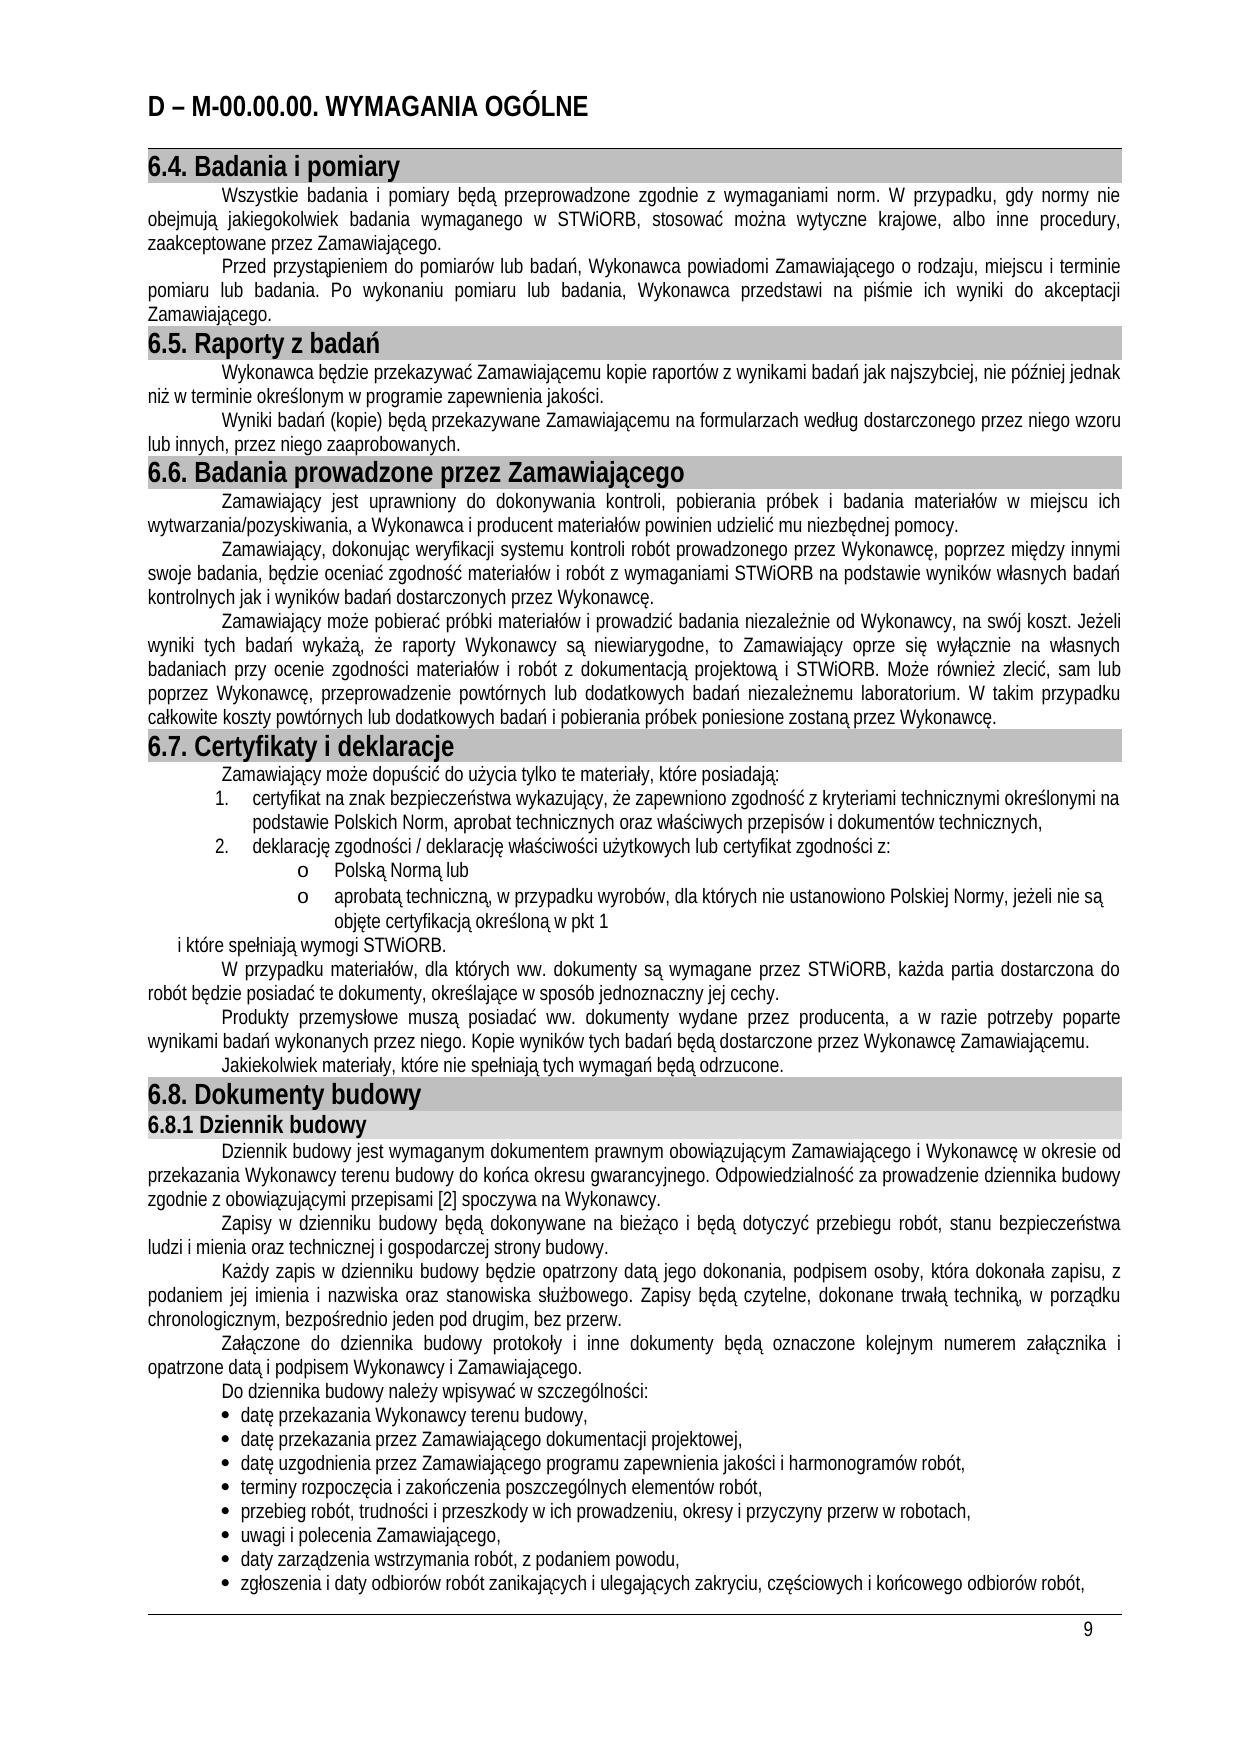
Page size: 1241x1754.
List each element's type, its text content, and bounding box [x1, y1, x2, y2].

subtitle 6.7. Certyfikaty i deklaracje [148, 729, 1122, 762]
text Wykonawca będzie przekazywać Zamawiającemu kopie raportów z wynikami badań jak najszybciej, nie później jednak niż w terminie określonym w programie zapewnienia jakości. [148, 360, 1122, 408]
list Produkty przemysłowe muszą posiadać ww. dokumenty wydane przez producenta, a w razie potrzeby poparte wynikami badań wykonanych przez niego. Kopie wyników tych badań będą dostarczone przez Wykonawcę Zamawiającemu. [148, 1005, 1122, 1053]
text Zamawiający może dopuścić do użycia tylko te materiały, które posiadają: [148, 762, 1122, 786]
subtitle Polską Normą lub [297, 858, 1122, 884]
list Dziennik budowy jest wymaganym dokumentem prawnym obowiązującym Zamawiającego i Wykonawcę w okresie od przekazania Wykonawcy terenu budowy do końca okresu gwarancyjnego. Odpowiedzialność za prowadzenie dziennika budowy zgodnie z obowiązującymi przepisami [2] spoczywa na Wykonawcy. [148, 1139, 1122, 1211]
list Każdy zapis w dzienniku budowy będzie opatrzony datą jego dokonania, podpisem osoby, która dokonała zapisu, z podaniem jej imienia i nazwiska oraz stanowiska służbowego. Zapisy będą czytelne, dokonane trwałą techniką, w porządku chronologicznym, bezpośrednio jeden pod drugim, bez przerw. [148, 1259, 1122, 1331]
list i które spełniają wymogi STWiORB. [177, 933, 1122, 957]
list Zapisy w dzienniku budowy będą dokonywane na bieżąco i będą dotyczyć przebiegu robót, stanu bezpieczeństwa ludzi i mienia oraz technicznej i gospodarczej strony budowy. [148, 1211, 1122, 1259]
text Przed przystąpieniem do pomiarów lub badań, Wykonawca powiadomi Zamawiającego o rodzaju, miejscu i terminie pomiaru lub badania. Po wykonaniu pomiaru lub badania, Wykonawca przedstawi na piśmie ich wyniki do akceptacji Zamawiającego. [148, 254, 1122, 326]
text Zamawiający jest uprawniony do dokonywania kontroli, pobierania próbek i badania materiałów w miejscu ich wytwarzania/pozyskiwania, a Wykonawca i producent materiałów powinien udzielić mu niezbędnej pomocy. [148, 489, 1122, 537]
subtitle uwagi i polecenia Zamawiającego, [222, 1522, 1122, 1546]
text Zamawiający, dokonując weryfikacji systemu kontroli robót prowadzonego przez Wykonawcę, poprzez między innymi swoje badania, będzie oceniać zgodność materiałów i robót z wymaganiami STWiORB na podstawie wyników własnych badań kontrolnych jak i wyników badań dostarczonych przez Wykonawcę. [148, 537, 1122, 609]
subtitle 6.8. Dokumenty budowy [148, 1077, 1122, 1111]
subtitle 6.8.1 Dziennik budowy [148, 1111, 1122, 1139]
list Załączone do dziennika budowy protokoły i inne dokumenty będą oznaczone kolejnym numerem załącznika i opatrzone datą i podpisem Wykonawcy i Zamawiającego. [148, 1331, 1122, 1379]
list Do dziennika budowy należy wpisywać w szczególności: [148, 1379, 1122, 1403]
subtitle zgłoszenia i daty odbiorów robót zanikających i ulegających zakryciu, częściowych i końcowego odbiorów robót, [222, 1570, 1122, 1594]
list Jakiekolwiek materiały, które nie spełniają tych wymagań będą odrzucone. [148, 1053, 1122, 1077]
subtitle terminy rozpoczęcia i zakończenia poszczególnych elementów robót, [222, 1474, 1122, 1498]
subtitle datę uzgodnienia przez Zamawiającego programu zapewnienia jakości i harmonogramów robót, [222, 1451, 1122, 1474]
subtitle 6.6. Badania prowadzone przez Zamawiającego [148, 456, 1122, 489]
subtitle 6.5. Raporty z badań [148, 326, 1122, 360]
subtitle aprobatą techniczną, w przypadku wyrobów, dla których nie ustanowiono Polskiej Normy, jeżeli nie są objęte certyfikacją określoną w pkt 1 [297, 884, 1122, 933]
subtitle przebieg robót, trudności i przeszkody w ich prowadzeniu, okresy i przyczyny przerw w robotach, [222, 1498, 1122, 1522]
text Wyniki badań (kopie) będą przekazywane Zamawiającemu na formularzach według dostarczonego przez niego wzoru lub innych, przez niego zaaprobowanych. [148, 408, 1122, 456]
subtitle datę przekazania Wykonawcy terenu budowy, [222, 1403, 1122, 1427]
subtitle daty zarządzenia wstrzymania robót, z podaniem powodu, [222, 1546, 1122, 1570]
list W przypadku materiałów, dla których ww. dokumenty są wymagane przez STWiORB, każda partia dostarczona do robót będzie posiadać te dokumenty, określające w sposób jednoznaczny jej cechy. [148, 957, 1122, 1005]
subtitle 6.4. Badania i pomiary [148, 149, 1122, 183]
title deklarację zgodności / deklarację właściwości użytkowych lub certyfikat zgodności z: [215, 834, 1122, 858]
text Wszystkie badania i pomiary będą przeprowadzone zgodnie z wymaganiami norm. W przypadku, gdy normy nie obejmują jakiegokolwiek badania wymaganego w STWiORB, stosować można wytyczne krajowe, albo inne procedury, zaakceptowane przez Zamawiającego. [148, 183, 1122, 254]
text Zamawiający może pobierać próbki materiałów i prowadzić badania niezależnie od Wykonawcy, na swój koszt. Jeżeli wyniki tych badań wykażą, że raporty Wykonawcy są niewiarygodne, to Zamawiający oprze się wyłącznie na własnych badaniach przy ocenie zgodności materiałów i robót z dokumentacją projektową i STWiORB. Może również zlecić, sam lub poprzez Wykonawcę, przeprowadzenie powtórnych lub dodatkowych badań niezależnemu laboratorium. W takim przypadku całkowite koszty powtórnych lub dodatkowych badań i pobierania próbek poniesione zostaną przez Wykonawcę. [148, 609, 1122, 729]
title certyfikat na znak bezpieczeństwa wykazujący, że zapewniono zgodność z kryteriami technicznymi określonymi na podstawie Polskich Norm, aprobat technicznych oraz właściwych przepisów i dokumentów technicznych, [215, 786, 1122, 834]
subtitle datę przekazania przez Zamawiającego dokumentacji projektowej, [222, 1427, 1122, 1451]
